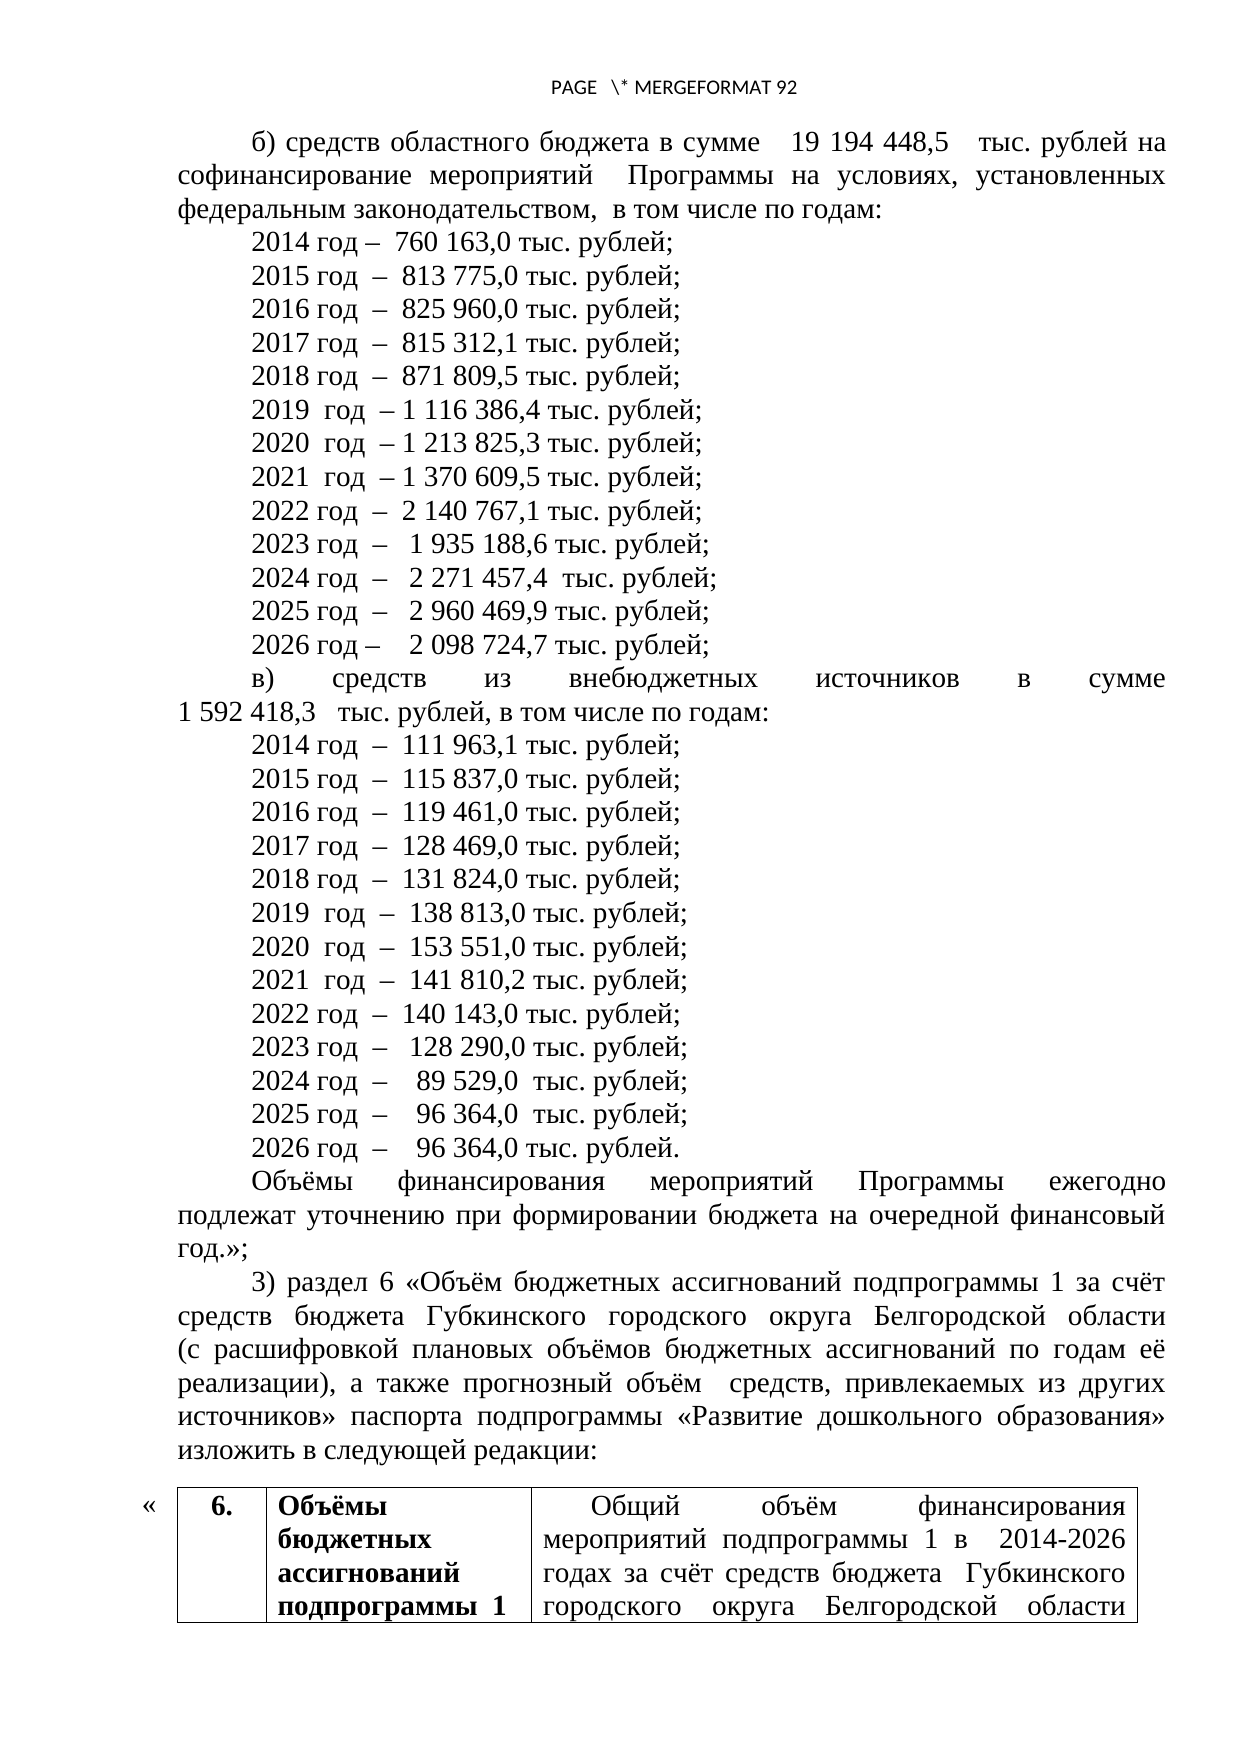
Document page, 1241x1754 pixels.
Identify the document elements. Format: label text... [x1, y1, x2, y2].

text 2015 год – 813 775,0 тыс. рублей; [177, 258, 1167, 291]
table_header 6. [178, 1488, 266, 1622]
text 2019 год – 1 116 386,4 тыс. рублей; [177, 392, 1167, 426]
text 2023 год – 1 935 188,6 тыс. рублей; [177, 526, 1167, 560]
text 2021 год – 141 810,2 тыс. рублей; [251, 962, 1167, 996]
text в) средств из внебюджетных источников в сумме 1 592 418,3 тыс. рублей, в том числе по годам: [177, 660, 1167, 727]
text б) средств областного бюджета в сумме 19 194 448,5 тыс. рублей на софинансирование мероприятий Программы на условиях, установленных федеральным законодательством, в том числе по годам: [177, 124, 1167, 224]
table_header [267, 1488, 531, 1622]
text 2020 год – 1 213 825,3 тыс. рублей; [177, 426, 1167, 459]
text Объёмы финансирования мероприятий Программы ежегодно подлежат уточнению при формировании бюджета на очередной финансовый год.»; [177, 1163, 1167, 1264]
text 2016 год – 825 960,0 тыс. рублей; [177, 291, 1167, 325]
text 2018 год – 871 809,5 тыс. рублей; [177, 358, 1167, 392]
text 2015 год – 115 837,0 тыс. рублей; [177, 761, 1167, 794]
text 2022 год – 2 140 767,1 тыс. рублей; [177, 493, 1167, 526]
text 2016 год – 119 461,0 тыс. рублей; 2017 год – 128 469,0 тыс. рублей; [251, 794, 1167, 862]
text 2025 год – 96 364,0 тыс. рублей; [251, 1096, 1167, 1130]
text 2024 год – 89 529,0 тыс. рублей; [251, 1063, 1167, 1096]
text 2017 год – 815 312,1 тыс. рублей; [177, 325, 1167, 358]
text 2026 год – 2 098 724,7 тыс. рублей; [177, 627, 1167, 660]
text 2018 год – 131 824,0 тыс. рублей; [177, 862, 1167, 895]
text 2022 год – 140 143,0 тыс. рублей; [251, 996, 1167, 1029]
text 2025 год – 2 960 469,9 тыс. рублей; [177, 593, 1167, 627]
text 3) раздел 6 «Объём бюджетных ассигнований подпрограммы 1 за счёт средств бюджета Губкинского городского округа Белгородской области (с расшифровкой плановых объёмов бюджетных ассигнований по годам её реализации), а также прогнозный объём средств, привлекаемых из других источников» паспорта подпрограммы «Развитие дошкольного образования» изложить в следующей редакции: [177, 1264, 1167, 1465]
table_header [532, 1488, 1137, 1622]
text 2019 год – 138 813,0 тыс. рублей; 2020 год – 153 551,0 тыс. рублей; [251, 895, 1167, 962]
text 2026 год – 96 364,0 тыс. рублей. [251, 1130, 1167, 1163]
text 2024 год – 2 271 457,4 тыс. рублей; [177, 560, 1167, 593]
text 2014 год – 111 963,1 тыс. рублей; [177, 727, 1167, 761]
text 2023 год – 128 290,0 тыс. рублей; [251, 1029, 1167, 1063]
text 2021 год – 1 370 609,5 тыс. рублей; [177, 459, 1167, 493]
text 2014 год – 760 163,0 тыс. рублей; [177, 224, 1167, 258]
